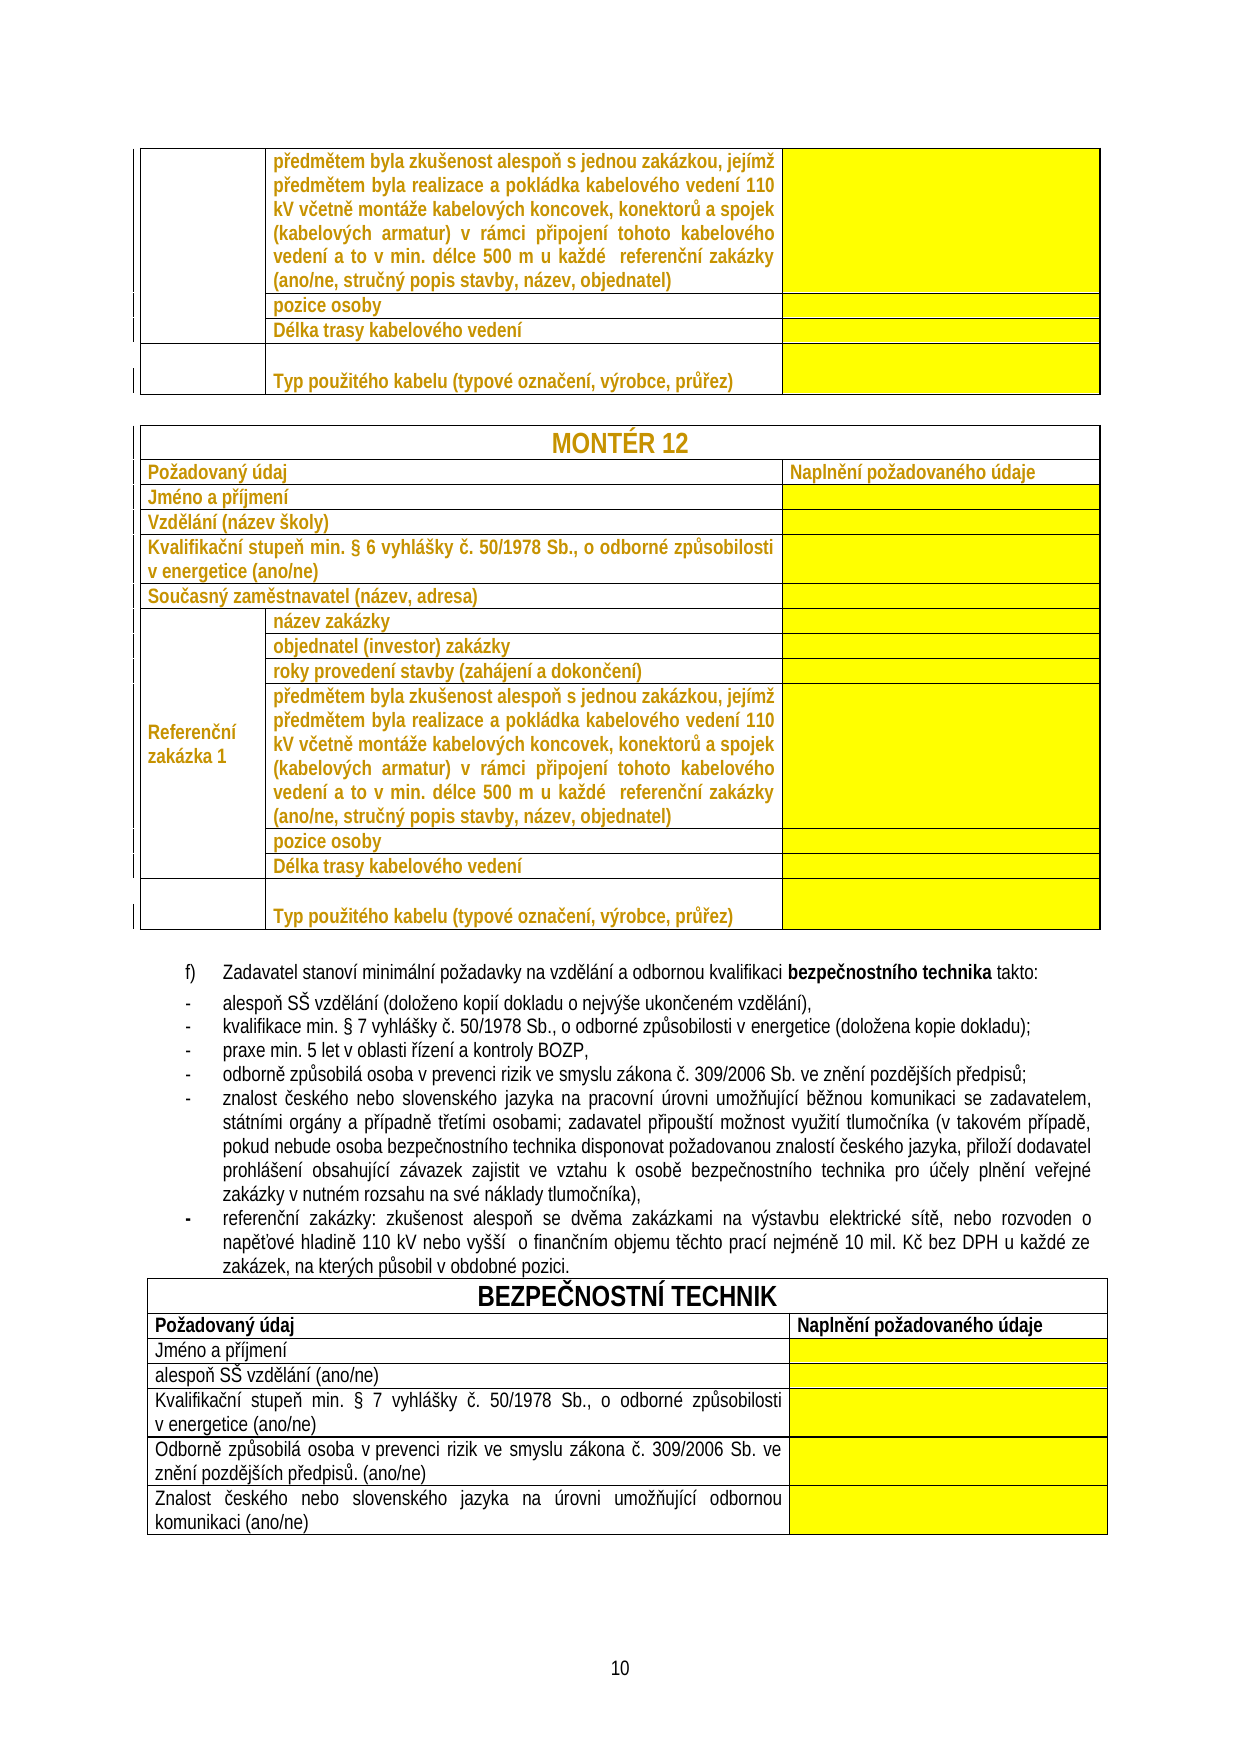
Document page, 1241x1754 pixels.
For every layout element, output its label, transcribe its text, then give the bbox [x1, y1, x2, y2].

table_cell Referenční zakázka 1 [141, 609, 265, 878]
table_cell pozice osoby [266, 294, 782, 317]
table_cell Odborně způsobilá osoba v prevenci rizik ve smyslu zákona č. 309/2006 Sb. ve znění pozdějších předpisů. (ano/ne) [148, 1438, 789, 1485]
table_cell roky provedení stavby (zahájení a dokončení) [266, 659, 782, 683]
table_cell objednatel (investor) zakázky [266, 634, 782, 658]
table_cell [783, 879, 1099, 929]
table_cell Kvalifikační stupeň min. § 7 vyhlášky č. 50/1978 Sb., o odborné způsobilosti v energetice (ano/ne) [148, 1389, 789, 1436]
list znalost českého nebo slovenského jazyka na pracovní úrovni umožňující běžnou komunikaci se zadavatelem, státními orgány a případně třetími osobami; zadavatel připouští možnost využití tlumočníka (v takovém případě, pokud nebude osoba bezpečnostního technika disponovat požadovanou znalostí českého jazyka, přiloží dodavatel prohlášení obsahující závazek zajistit ve vztahu k osobě bezpečnostního technika pro účely plnění veřejné zakázky v nutném rozsahu na své náklady tlumočníka), [185, 1086, 1093, 1206]
table_cell Současný zaměstnavatel (název, adresa) [141, 584, 782, 608]
table_header montér 12 [141, 426, 1099, 459]
table_cell [783, 294, 1099, 317]
table_cell pozice osoby [266, 829, 782, 853]
list praxe min. 5 let v oblasti řízení a kontroly BOZP, [185, 1038, 1093, 1062]
table_cell [141, 344, 265, 393]
table_cell Jméno a příjmení [141, 485, 782, 509]
table_cell Požadovaný údaj [148, 1314, 789, 1337]
table_cell Kvalifikační stupeň min. § 6 vyhlášky č. 50/1978 Sb., o odborné způsobilosti v energetice (ano/ne) [141, 535, 782, 583]
table_cell předmětem byla zkušenost alespoň s jednou zakázkou, jejímž předmětem byla realizace a pokládka kabelového vedení 110 kV včetně montáže kabelových koncovek, konektorů a spojek (kabelových armatur) v rámci připojení tohoto kabelového vedení a to v min. délce 500 m u každé referenční zakázky (ano/ne, stručný popis stavby, název, objednatel) [266, 149, 782, 292]
list kvalifikace min. § 7 vyhlášky č. 50/1978 Sb., o odborné způsobilosti v energetice (doložena kopie dokladu); [185, 1014, 1093, 1038]
table_cell [790, 1339, 1107, 1362]
table_cell [783, 149, 1099, 292]
table_cell [783, 634, 1099, 658]
table_cell Znalost českého nebo slovenského jazyka na úrovni umožňující odbornou komunikaci (ano/ne) [148, 1486, 789, 1534]
table_cell název zakázky [266, 609, 782, 633]
table_cell [783, 319, 1099, 342]
table_cell Délka trasy kabelového vedení [266, 319, 782, 342]
table_cell alespoň SŠ vzdělání (ano/ne) [148, 1364, 789, 1387]
table_cell [790, 1364, 1107, 1387]
table_cell Typ použitého kabelu (typové označení, výrobce, průřez) [266, 879, 782, 929]
table_cell předmětem byla zkušenost alespoň s jednou zakázkou, jejímž předmětem byla realizace a pokládka kabelového vedení 110 kV včetně montáže kabelových koncovek, konektorů a spojek (kabelových armatur) v rámci připojení tohoto kabelového vedení a to v min. délce 500 m u každé referenční zakázky (ano/ne, stručný popis stavby, název, objednatel) [266, 684, 782, 828]
table_cell Jméno a příjmení [148, 1339, 789, 1362]
table_cell Vzdělání (název školy) [141, 510, 782, 534]
table_cell [783, 510, 1099, 534]
table_cell [141, 879, 265, 929]
table_cell Požadovaný údaj [141, 460, 782, 484]
table_cell [783, 854, 1099, 878]
table_cell [783, 344, 1099, 393]
table_cell [783, 485, 1099, 509]
list Zadavatel stanoví minimální požadavky na vzdělání a odbornou kvalifikaci bezpečnostního technika takto: [185, 960, 1093, 984]
table_cell [783, 535, 1099, 583]
table_cell [783, 659, 1099, 683]
table_cell [790, 1438, 1107, 1485]
table_cell Naplnění požadovaného údaje [790, 1314, 1107, 1337]
list alespoň SŠ vzdělání (doloženo kopií dokladu o nejvýše ukončeném vzdělání), [185, 990, 1093, 1014]
table_cell [783, 684, 1099, 828]
table_cell [783, 829, 1099, 853]
table_cell [783, 584, 1099, 608]
table_cell Délka trasy kabelového vedení [266, 854, 782, 878]
table_cell [783, 609, 1099, 633]
table_header bezpečnostní technik [148, 1279, 1107, 1312]
list odborně způsobilá osoba v prevenci rizik ve smyslu zákona č. 309/2006 Sb. ve znění pozdějších předpisů; [185, 1062, 1093, 1086]
table_cell [790, 1486, 1107, 1534]
table_cell Naplnění požadovaného údaje [783, 460, 1099, 484]
list referenční zakázky: zkušenost alespoň se dvěma zakázkami na výstavbu elektrické sítě, nebo rozvoden o napěťové hladině 110 kV nebo vyšší o finančním objemu těchto prací nejméně 10 mil. Kč bez DPH u každé ze zakázek, na kterých působil v obdobné pozici. [185, 1206, 1093, 1278]
table_cell Typ použitého kabelu (typové označení, výrobce, průřez) [266, 344, 782, 393]
table_cell [790, 1389, 1107, 1436]
